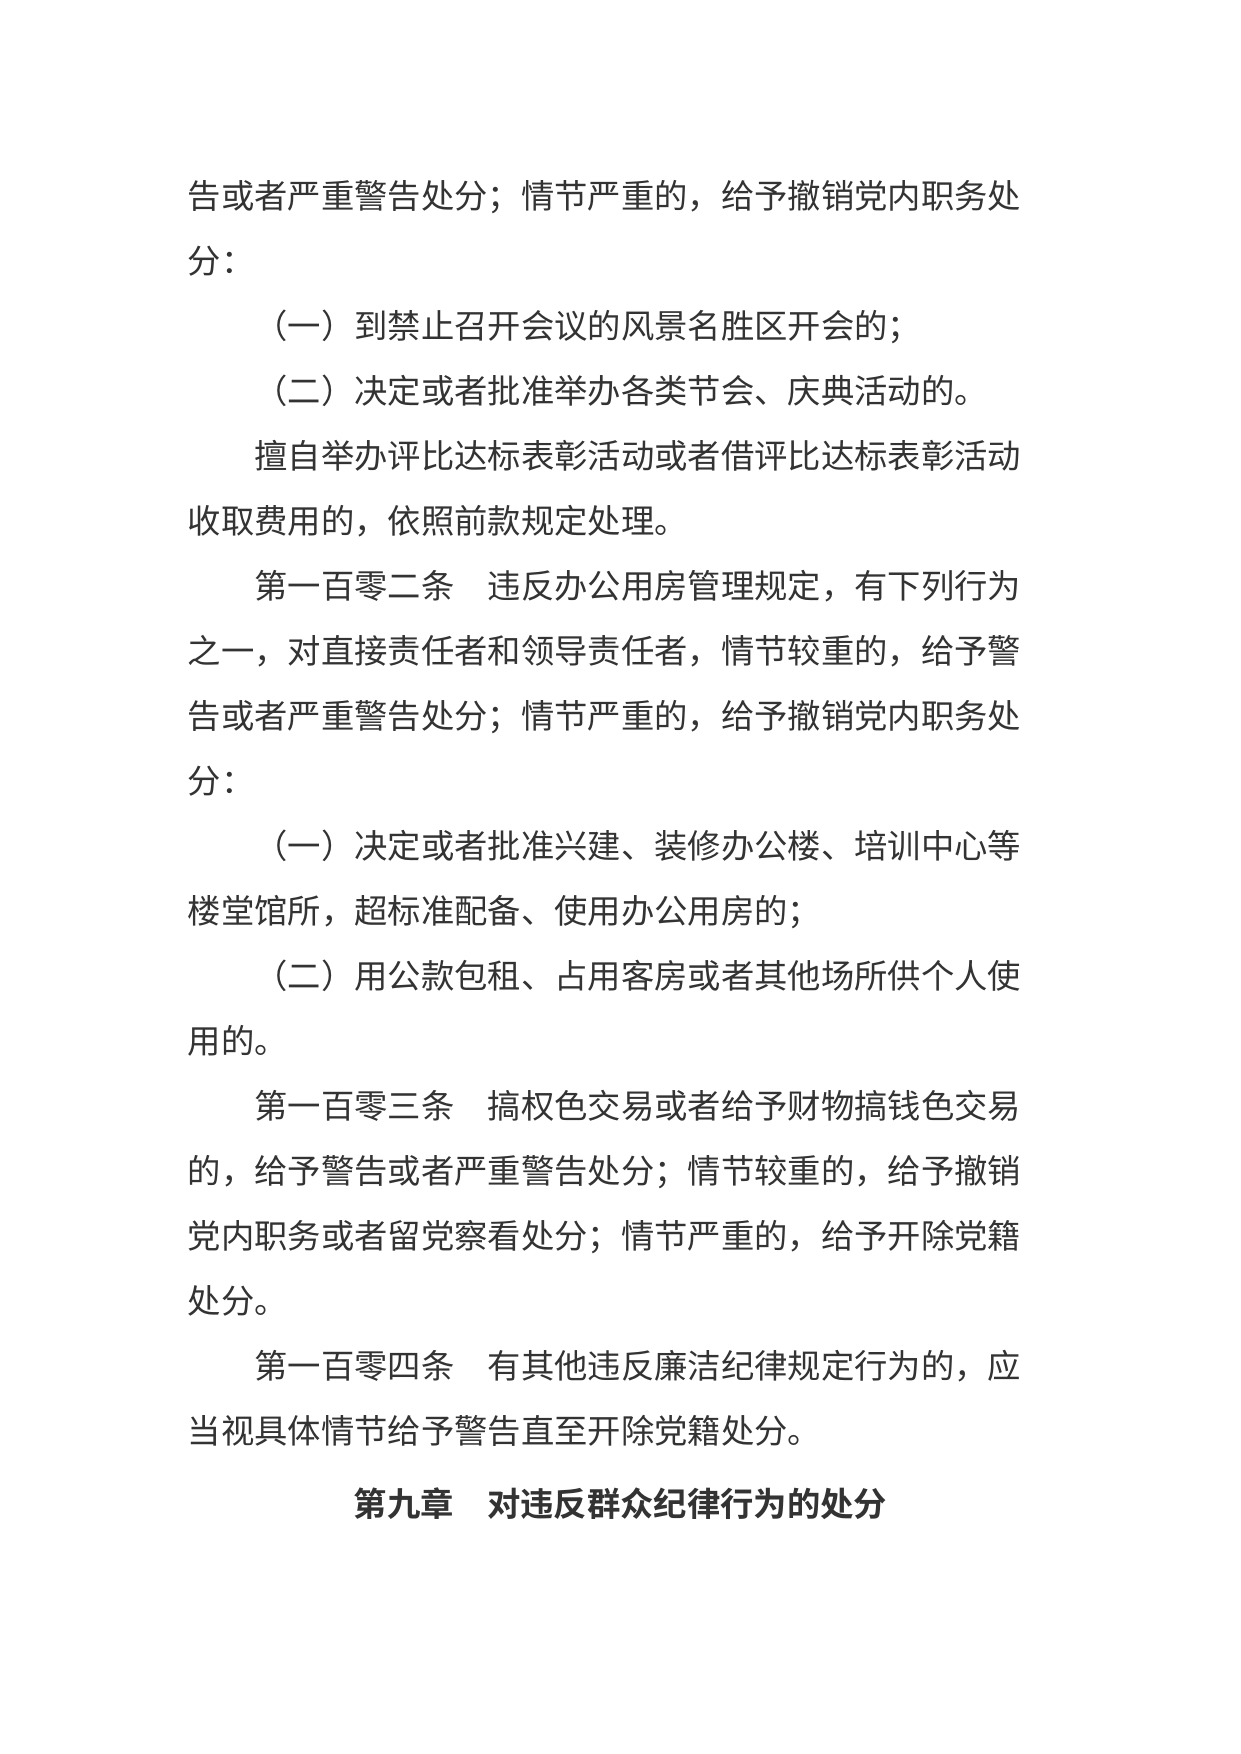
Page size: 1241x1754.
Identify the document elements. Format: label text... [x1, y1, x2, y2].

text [187, 162, 1053, 1462]
text 第九章 对违反群众纪律行为的处分 [187, 1470, 1053, 1535]
